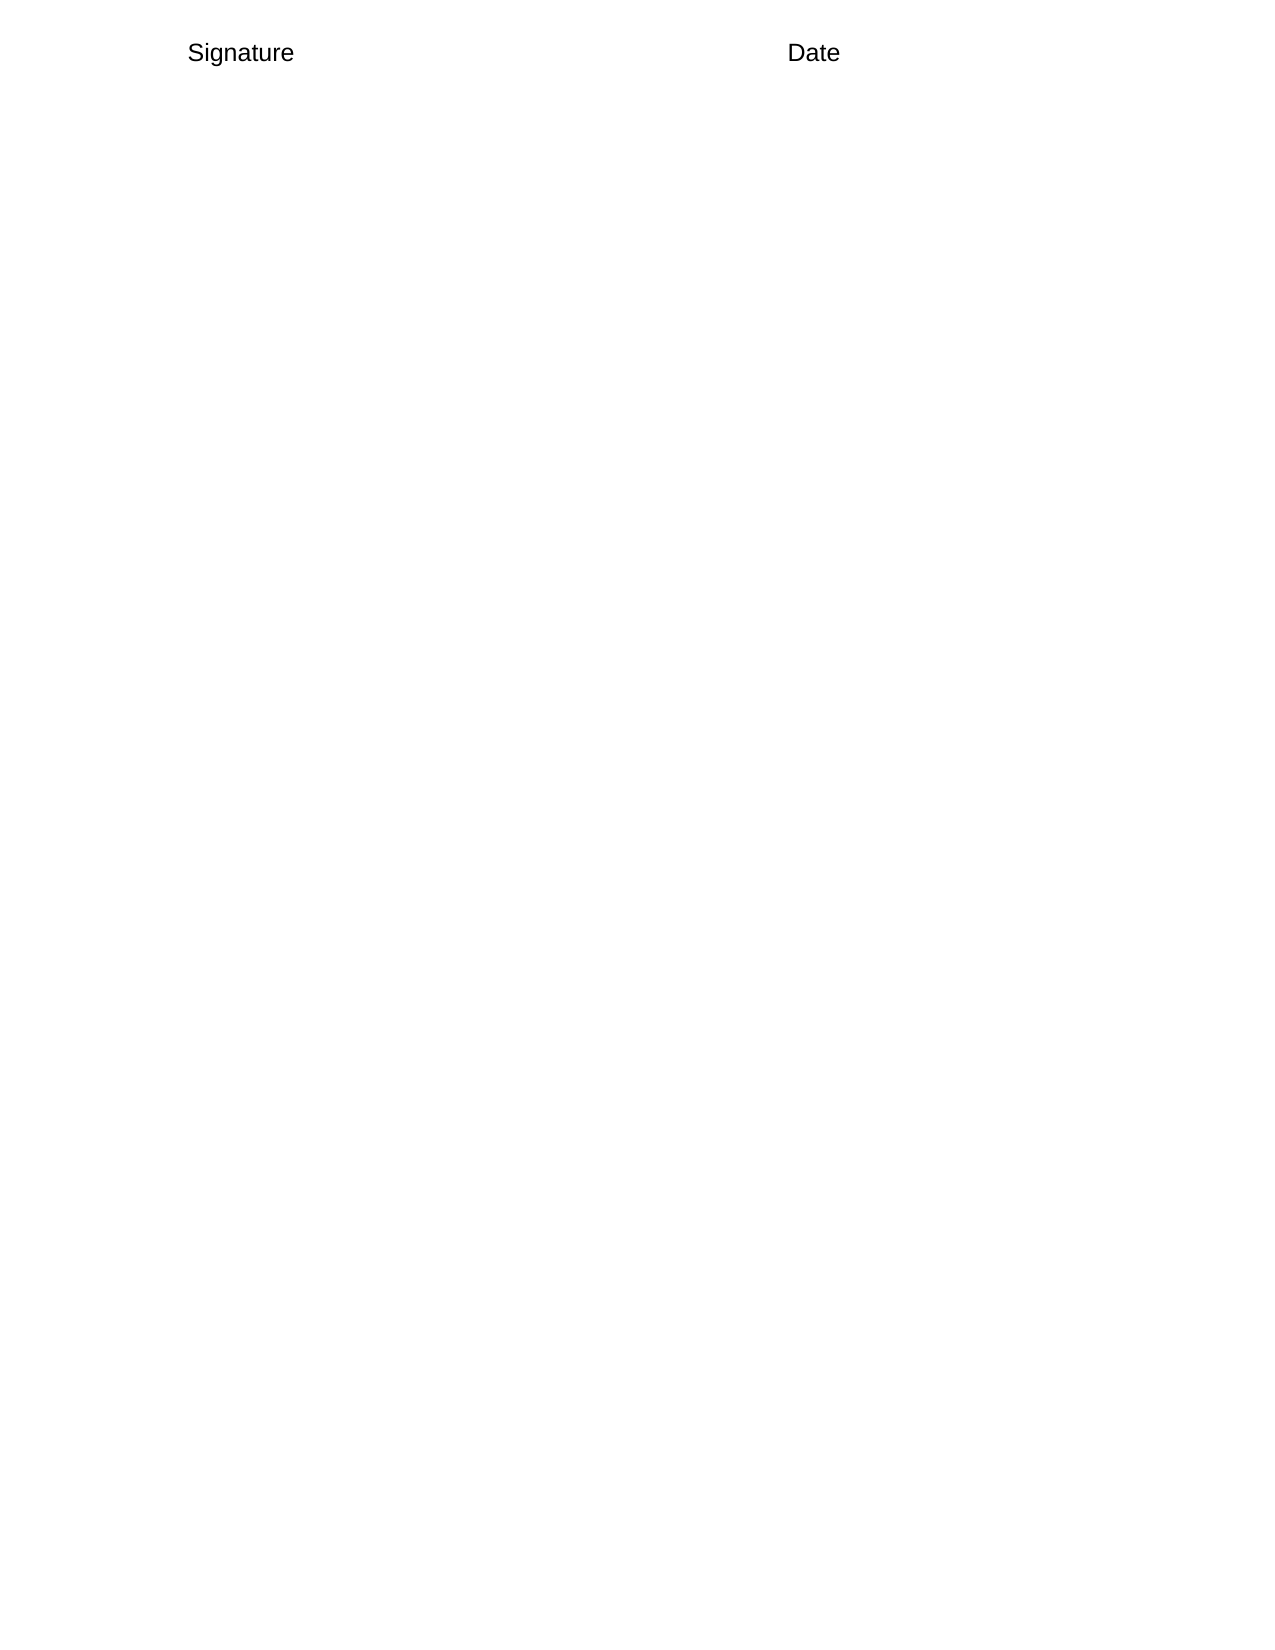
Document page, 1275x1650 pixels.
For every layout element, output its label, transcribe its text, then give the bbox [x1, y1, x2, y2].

text Signature Date [187, 37, 1087, 66]
